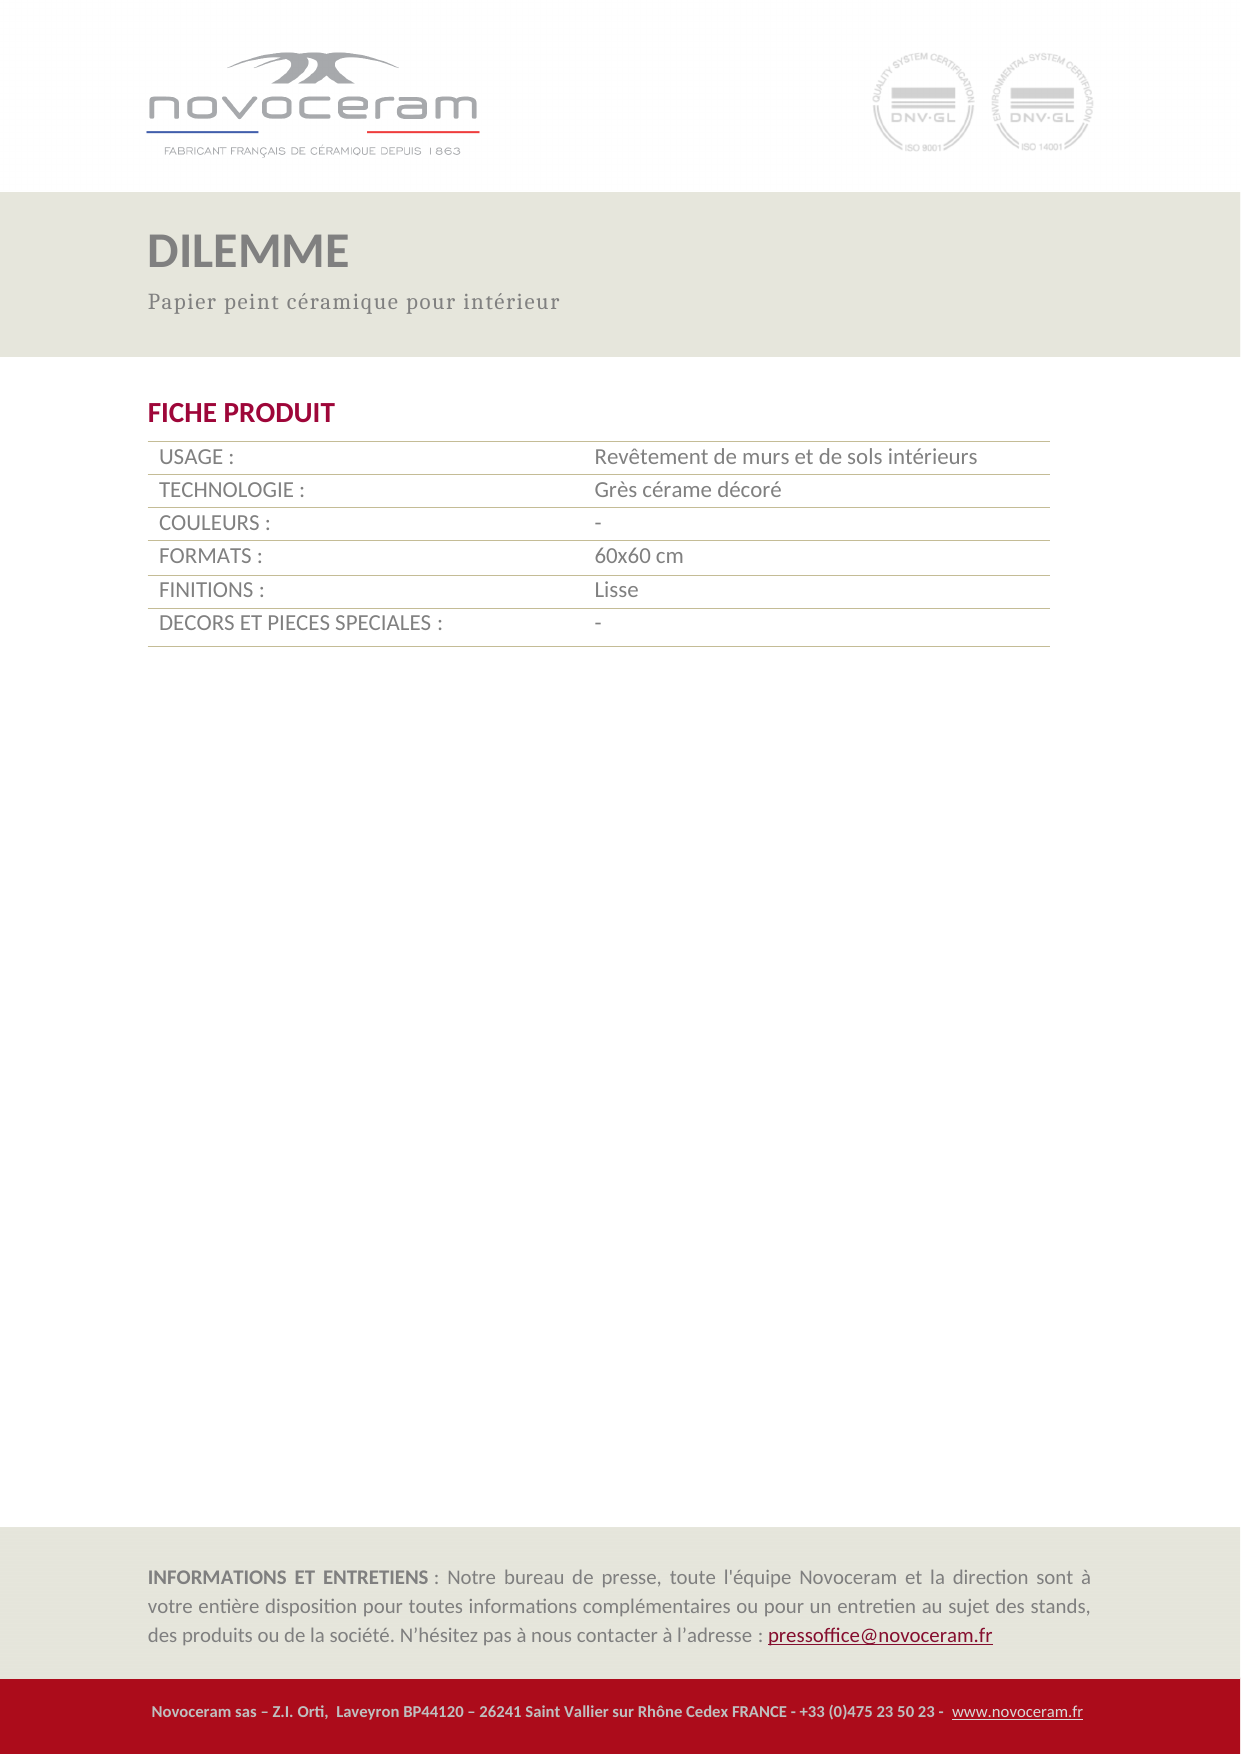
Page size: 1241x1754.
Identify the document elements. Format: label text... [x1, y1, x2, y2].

table_cell DECORS ET PIECES SPECIALES : [148, 609, 583, 646]
picture [0, 1527, 1241, 1679]
subtitle Papier peint céramique pour intérieur [148, 289, 1092, 315]
subtitle FICHE PRODUIT [148, 394, 1092, 429]
table_cell Grès cérame décoré [583, 475, 1050, 507]
title DILEMME [148, 218, 1092, 279]
table_cell TECHNOLOGIE : [148, 475, 583, 507]
table_cell FORMATS : [148, 541, 583, 574]
table_header Revêtement de murs et de sols intérieurs [583, 442, 1050, 474]
picture [0, 192, 1241, 357]
table_cell Lisse [583, 576, 1050, 607]
table_cell FINITIONS : [148, 576, 583, 607]
table_cell COULEURS : [148, 508, 583, 540]
picture [0, 0, 1241, 191]
table_cell - [583, 508, 1050, 540]
table_header USAGE : [148, 442, 583, 474]
table_cell - [583, 609, 1050, 646]
table_cell 60x60 cm [583, 541, 1050, 574]
